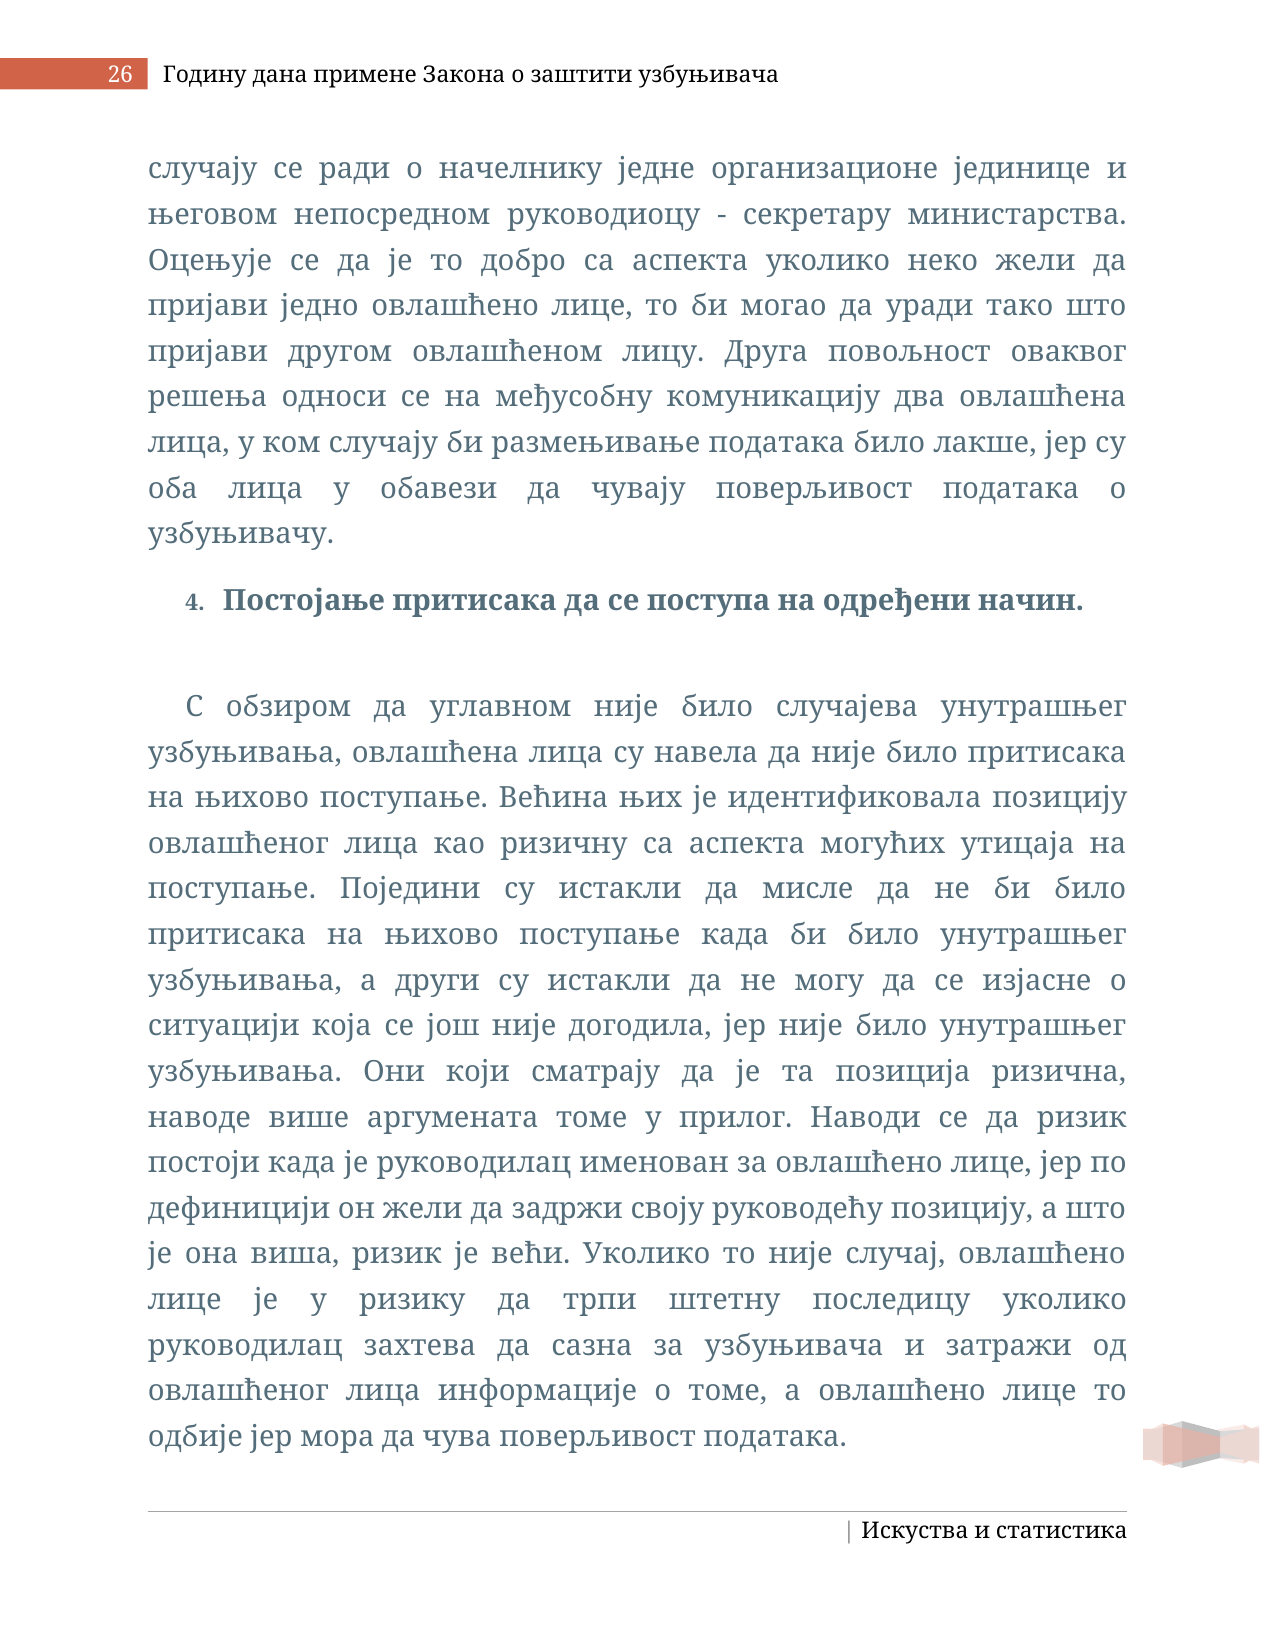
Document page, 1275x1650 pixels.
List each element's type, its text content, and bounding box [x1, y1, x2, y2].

list Постојање притисака да се поступа на одређени начин. [185, 579, 1127, 619]
text С обзиром да углавном није било случајева унутрашњег узбуњивања, овлашћена лица су навела да није било притисака на њихово поступање. Већина њих је идентификовалa позицију овлашћеног лица као ризичну са аспекта могућих утицаја на поступање. Поједини су истакли да мисле да не би било притисака на њихово поступање када би било унутрашњег узбуњивања, а други су истакли да не могу да се изјасне о ситуацији која се још није догодила, јер није било унутрашњег узбуњивања. Они који сматрају да је та позиција ризична, наводе више аргумената томе у прилог. Наводи се да ризик постоји када је руководилац именован за овлашћено лице, јер по дефиницији он жели да задржи своју руководећу позицију, а што је она виша, ризик је већи. Уколико то није случај, овлашћено лице је у ризику да трпи штетну последицу уколико руководилац захтева да сазна за узбуњивача и затражи од овлашћеног лица информације о томе, а овлашћено лице то одбије јер мора да чува поверљивост података. [148, 685, 1127, 1455]
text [148, 148, 1127, 552]
